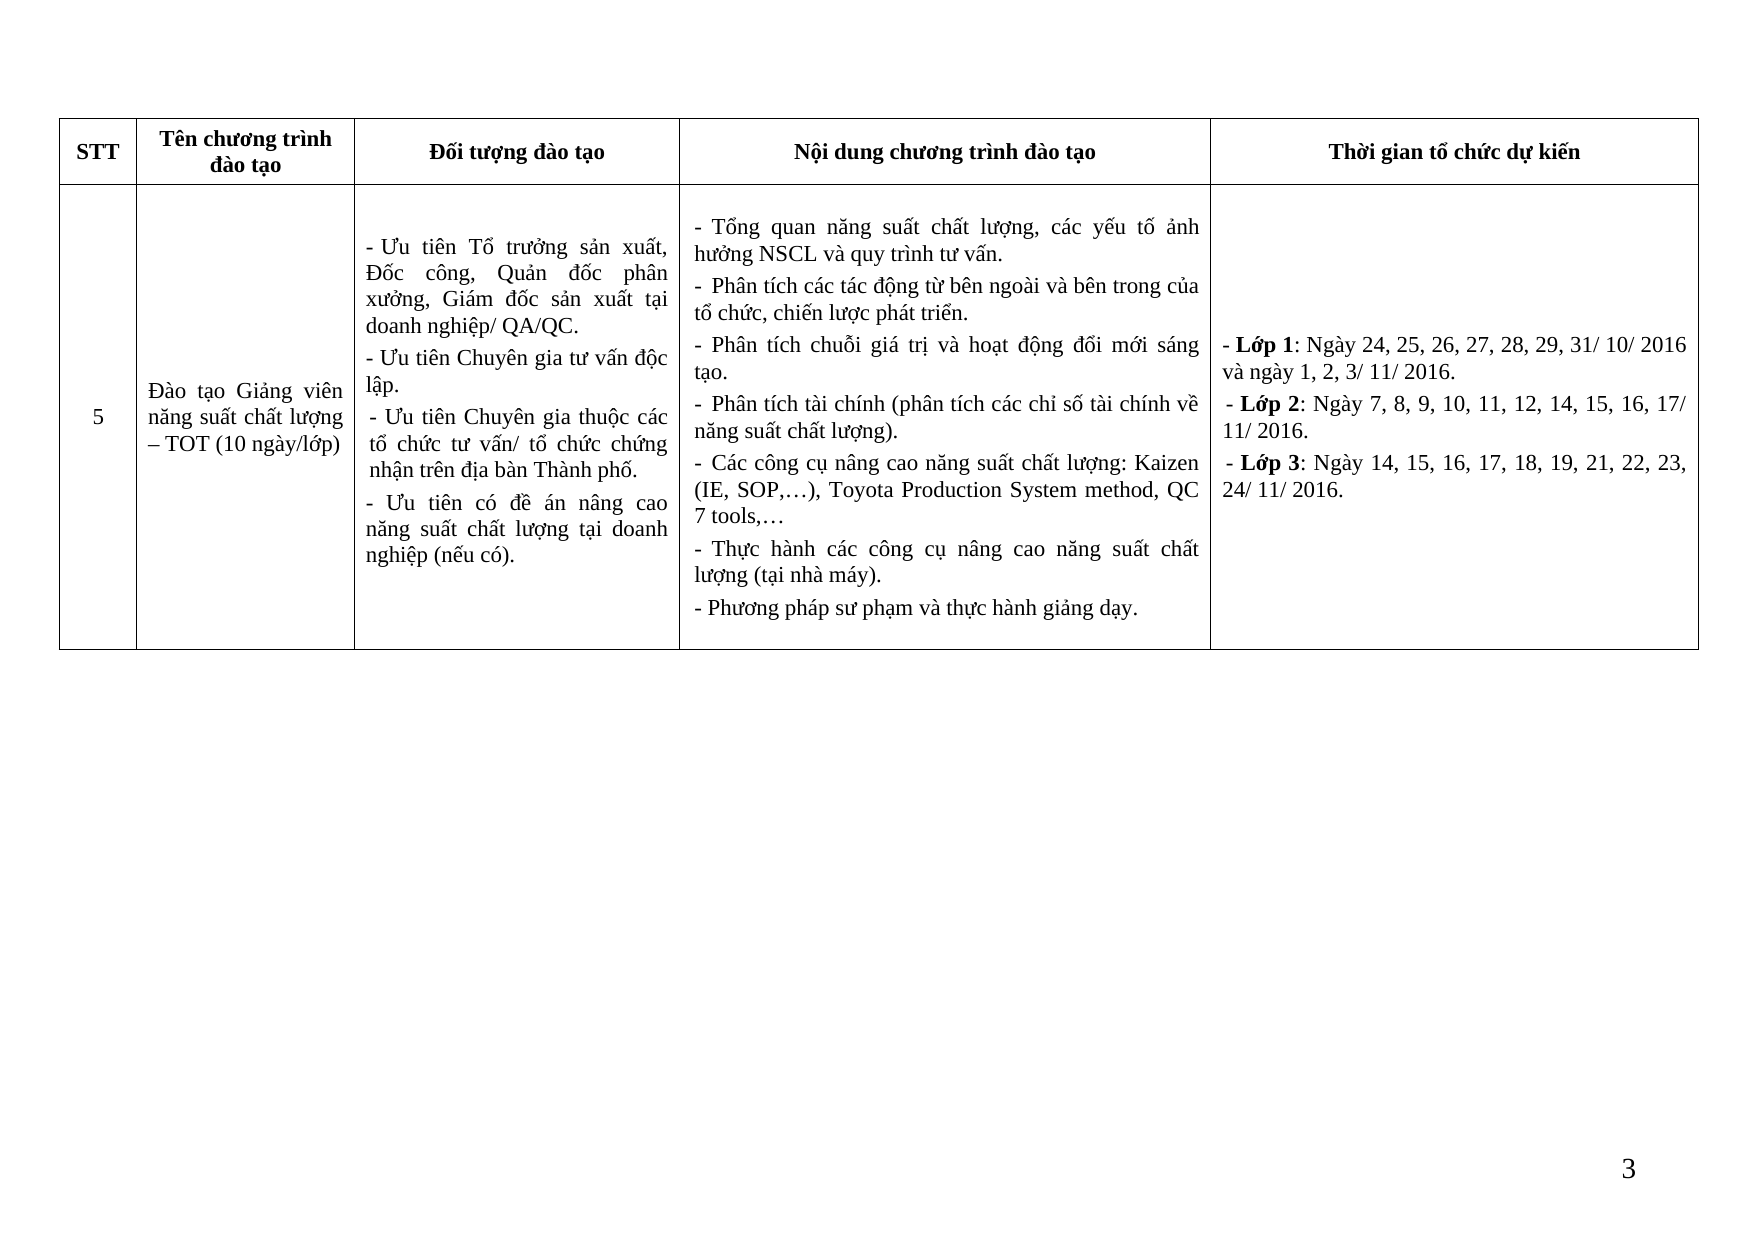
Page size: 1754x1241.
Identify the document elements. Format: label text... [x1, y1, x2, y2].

table_cell 5 [60, 185, 136, 649]
table_header Nội dung chương trình đào tạo [680, 119, 1210, 184]
table_header Đối tượng đào tạo [355, 119, 679, 184]
table_cell Đào tạo Giảng viên năng suất chất lượng – TOT (10 ngày/lớp) [137, 185, 354, 649]
table_cell - Lớp 1: Ngày 24, 25, 26, 27, 28, 29, 31/ 10/ 2016 và ngày 1, 2, 3/ 11/ 2016. - Lớp 2: Ngày 7, 8, 9, 10, 11, 12, 14, 15, 16, 17/ 11/ 2016. - Lớp 3: Ngày 14, 15, 16, 17, 18, 19, 21, 22, 23, 24/ 11/ 2016. [1211, 185, 1698, 649]
table_cell Ưu tiên Tổ trưởng sản xuất, Đốc công, Quản đốc phân xưởng, Giám đốc sản xuất tại doanh nghiệp/ QA/QC. - Ưu tiên Chuyên gia tư vấn độc lập. - Ưu tiên Chuyên gia thuộc các tổ chức tư vấn/ tổ chức chứng nhận trên địa bàn Thành phố. - Ưu tiên có đề án nâng cao năng suất chất lượng tại doanh nghiệp (nếu có). [355, 185, 679, 649]
table_header STT [60, 119, 136, 184]
table_cell Tổng quan năng suất chất lượng, các yếu tố ảnh hưởng NSCL và quy trình tư vấn. Phân tích các tác động từ bên ngoài và bên trong của tổ chức, chiến lược phát triển. Phân tích chuỗi giá trị và hoạt động đổi mới sáng tạo. Phân tích tài chính (phân tích các chỉ số tài chính về năng suất chất lượng). Các công cụ nâng cao năng suất chất lượng: Kaizen (IE, SOP,…), Toyota Production System method, QC 7 tools,… Thực hành các công cụ nâng cao năng suất chất lượng (tại nhà máy). - Phương pháp sư phạm và thực hành giảng dạy. [680, 185, 1210, 649]
table_header Thời gian tổ chức dự kiến [1211, 119, 1698, 184]
table_header Tên chương trình đào tạo [137, 119, 354, 184]
